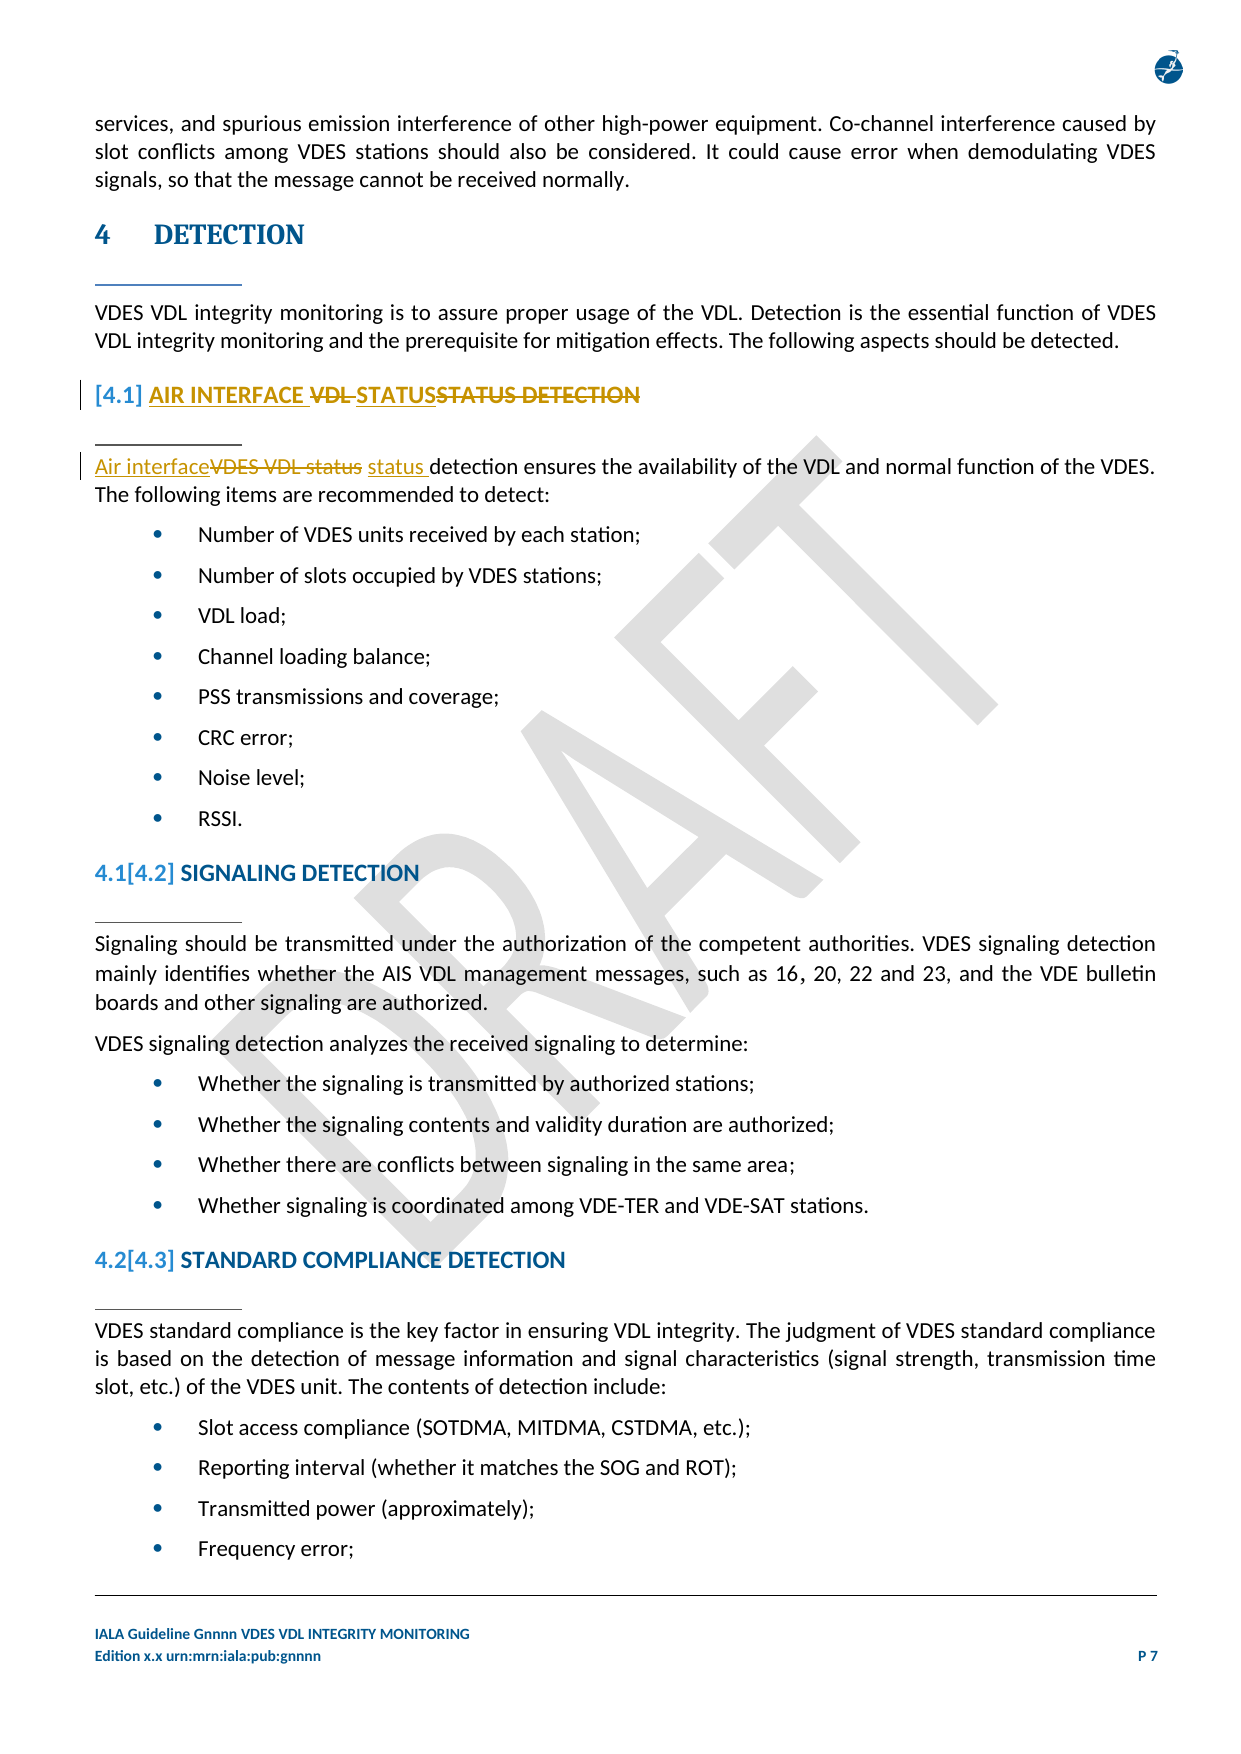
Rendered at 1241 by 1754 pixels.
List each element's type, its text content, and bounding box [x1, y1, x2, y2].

text VDES standard compliance is the key factor in ensuring VDL integrity. The judgment of VDES standard compliance is based on the detection of message information and signal characteristics (signal strength, transmission time slot, etc.) of the VDES unit. The contents of detection include: [94, 1316, 1157, 1400]
text VDES signaling detection analyzes the received signaling to determine: [94, 1029, 1157, 1057]
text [94, 109, 1157, 193]
subtitle Signaling detection [94, 857, 1084, 887]
text Slot access compliance (SOTDMA, MITDMA, CSTDMA, etc.); [153, 1413, 1157, 1441]
text Noise level; [153, 763, 1157, 791]
text Whether the signaling is transmitted by authorized stations; [153, 1069, 1157, 1097]
text VDL load; [153, 601, 1157, 629]
text PSS transmissions and coverage; [153, 682, 1157, 710]
text detection ensures the availability of the VDL and normal function of the VDES. The following items are recommended to detect: [94, 452, 1157, 508]
text Whether there are conflicts between signaling in the same area; [153, 1151, 1157, 1178]
text Frequency error; [153, 1534, 1157, 1562]
picture [1123, 0, 1241, 119]
text Whether signaling is coordinated among VDE-TER and VDE-SAT stations. [153, 1191, 1157, 1219]
text Transmitted power (approximately); [153, 1494, 1157, 1522]
text Reporting interval (whether it matches the SOG and ROT); [153, 1453, 1157, 1481]
text Number of VDES units received by each station; [153, 520, 1157, 548]
text RSSI. [153, 804, 1157, 832]
text Whether the signaling contents and validity duration are authorized; [153, 1110, 1157, 1138]
subtitle Detection [94, 218, 1157, 252]
text CRC error; [153, 723, 1157, 751]
subtitle Standard compliance detection [94, 1244, 1084, 1274]
text Channel loading balance; [153, 642, 1157, 670]
text Number of slots occupied by VDES stations; [153, 561, 1157, 589]
text VDES VDL integrity monitoring is to assure proper usage of the VDL. Detection is the essential function of VDES VDL integrity monitoring and the prerequisite for mitigation effects. The following aspects should be detected. [94, 298, 1157, 354]
text Signaling should be transmitted under the authorization of the competent authorities. VDES signaling detection mainly identifies whether the AIS VDL management messages, such as 16, 20, 22 and 23, and the VDE bulletin boards and other signaling are authorized. [94, 929, 1157, 1016]
